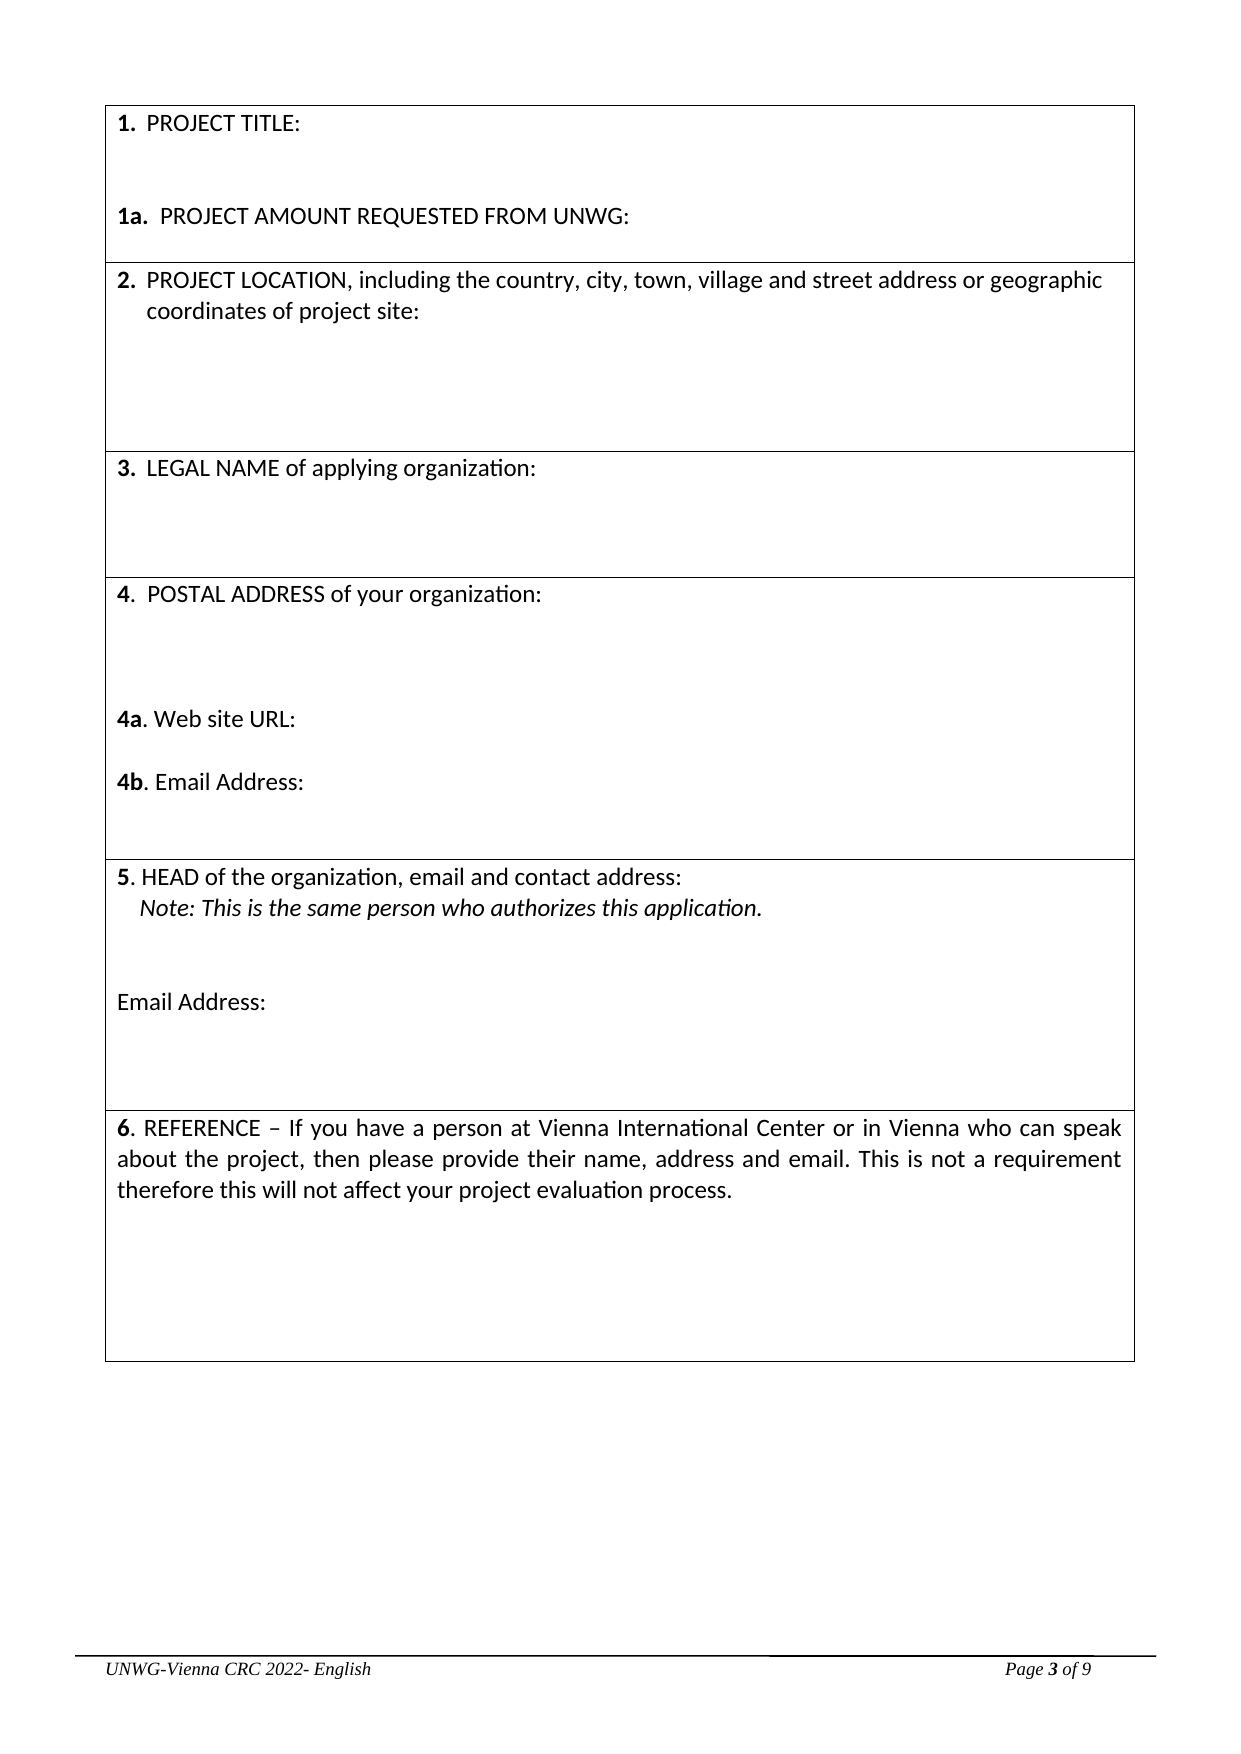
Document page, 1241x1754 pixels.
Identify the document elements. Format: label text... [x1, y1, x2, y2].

table_header PROJECT TITLE: 1a. PROJECT AMOUNT REQUESTED FROM UNWG: [106, 106, 1134, 262]
table_cell PROJECT LOCATION, including the country, city, town, village and street address or geographic coordinates of project site: [106, 263, 1134, 451]
table_cell LEGAL NAME of applying organization: [106, 452, 1134, 577]
table_cell 5. HEAD of the organization, email and contact address: Note: This is the same person who authorizes this application. Email Address: [106, 860, 1134, 1110]
table_cell 6. REFERENCE – If you have a person at Vienna International Center or in Vienna who can speak about the project, then please provide their name, address and email. This is not a requirement therefore this will not affect your project evaluation process. [106, 1111, 1134, 1361]
table_cell 4. POSTAL ADDRESS of your organization: 4a. Web site URL: 4b. Email Address: [106, 578, 1134, 859]
